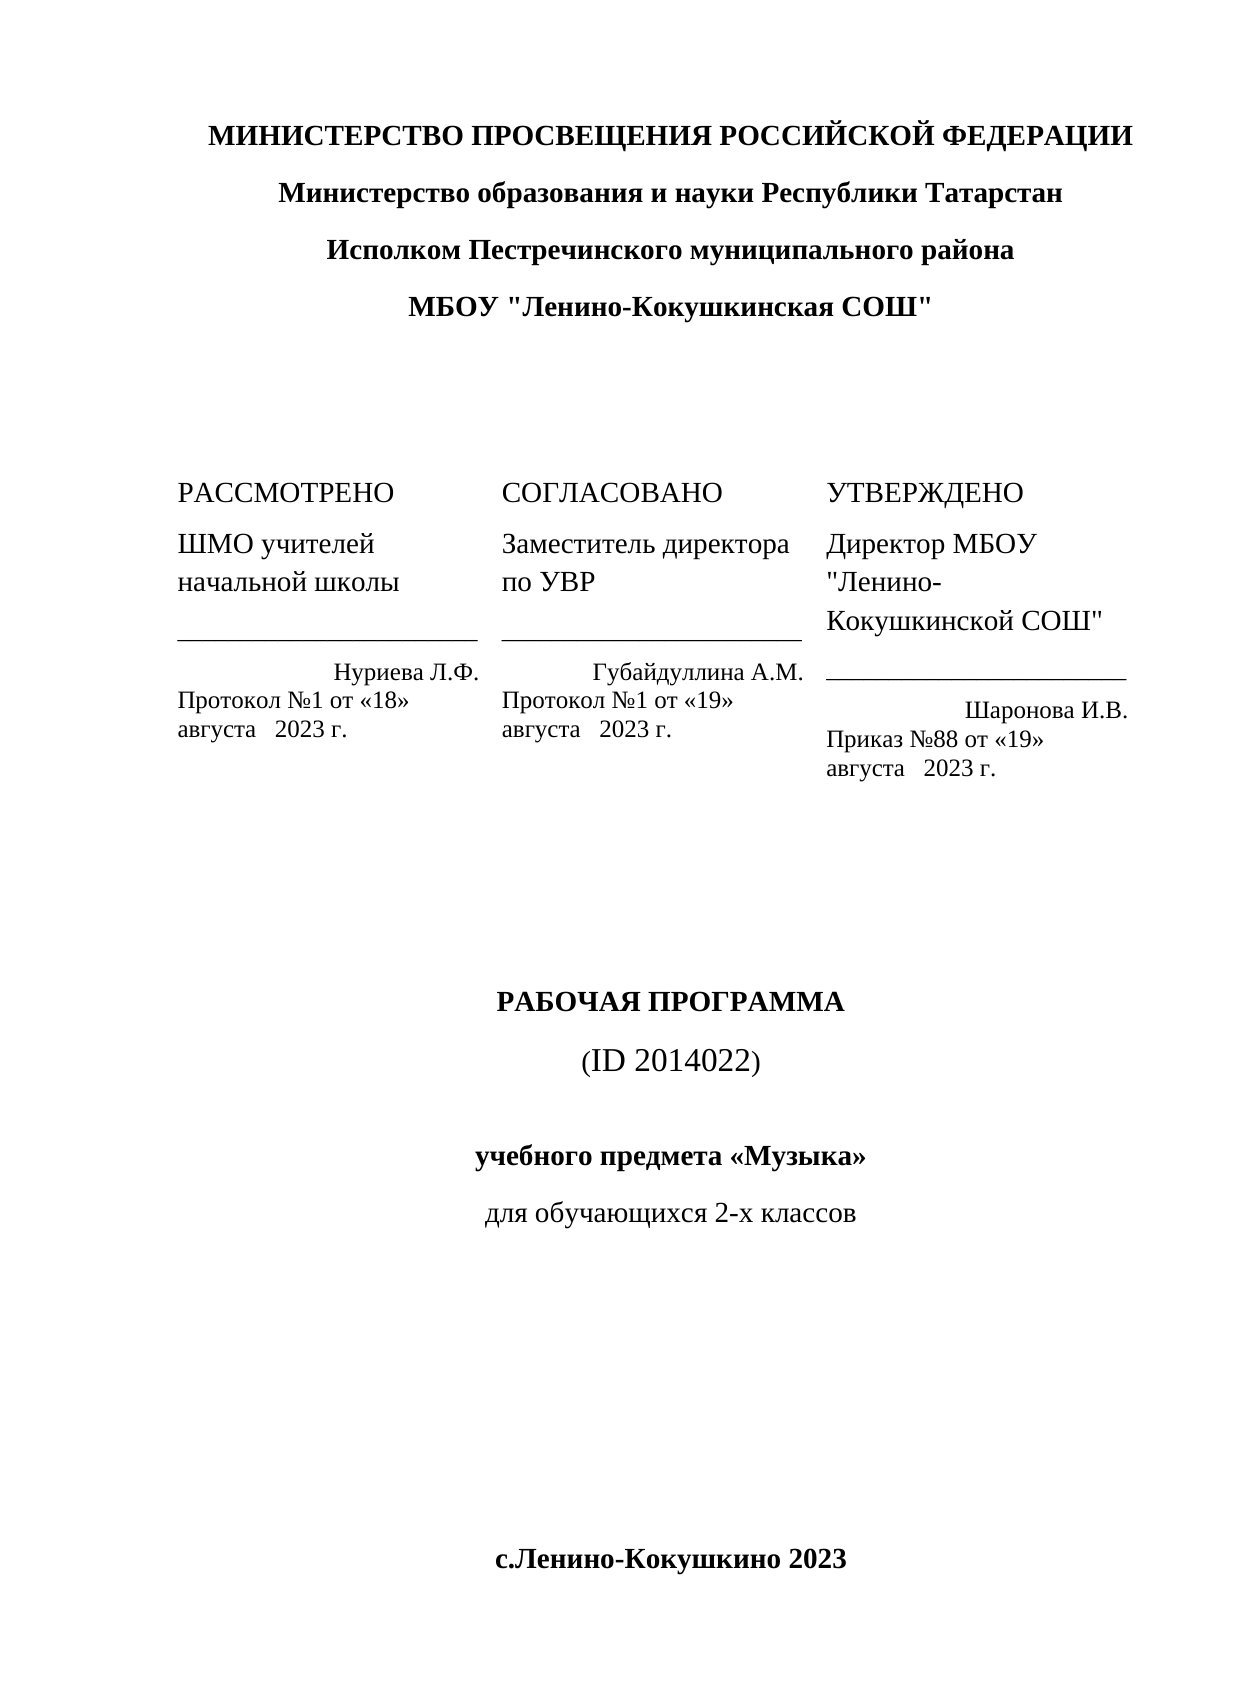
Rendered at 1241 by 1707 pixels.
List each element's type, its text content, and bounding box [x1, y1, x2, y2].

text (ID 2014022) [751, 1041, 1152, 1079]
table_header РАССМОТРЕНО ШМО учителей начальной школы ________________________ Нуриева Л.Ф. Протокол №1 от «18» августа 2023 г. [166, 475, 490, 823]
text Министерство образования и науки Республики Татарстан [190, 175, 1152, 209]
text (ID 2014022) [190, 1041, 591, 1079]
text РАБОЧАЯ ПРОГРАММА [190, 984, 1152, 1017]
text Исполком Пестречинского муниципального района [190, 232, 1152, 266]
text МИНИСТЕРСТВО ПРОСВЕЩЕНИЯ РОССИЙСКОЙ ФЕДЕРАЦИИ [190, 118, 1152, 152]
table_header СОГЛАСОВАНО Заместитель директора по УВР ________________________ Губайдуллина А.М. Протокол №1 от «19» августа 2023 г. [490, 475, 815, 823]
table_header УТВЕРЖДЕНО Директор МБОУ "Ленино-Кокушкинской СОШ" ________________________ Шаронова И.В. Приказ №88 от «19» августа 2023 г. [815, 475, 1139, 823]
text с.Ленино-Кокушкино 2023 [190, 1542, 1152, 1575]
text для обучающихся 2-х классов [190, 1195, 1152, 1228]
text учебного предмета «Музыка» [190, 1138, 1152, 1171]
text МБОУ "Ленино-Кокушкинская СОШ" [190, 289, 1152, 323]
